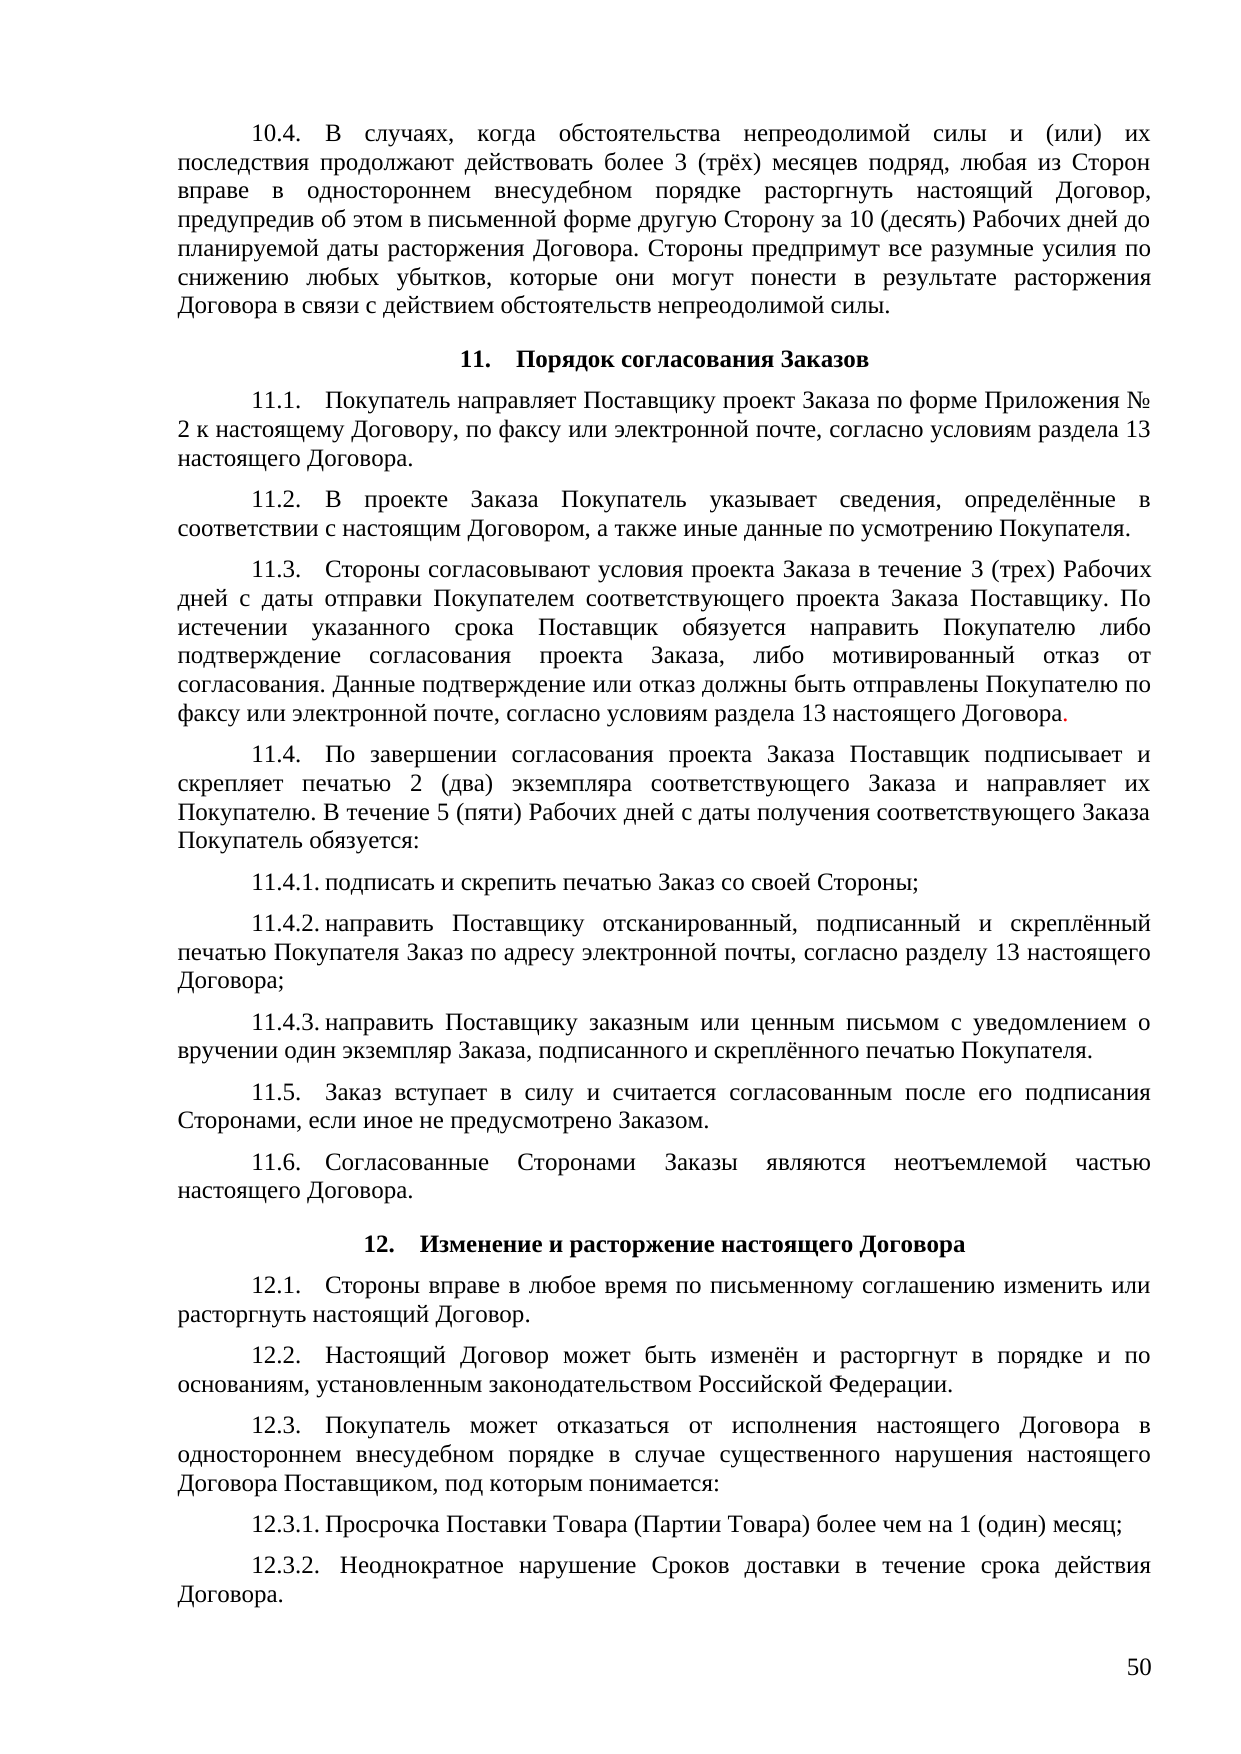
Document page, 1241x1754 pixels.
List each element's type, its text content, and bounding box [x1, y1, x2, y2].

list подписать и скрепить печатью Заказ со своей Стороны; [177, 867, 1152, 896]
list Неоднократное нарушение Сроков доставки в течение срока действия Договора. [177, 1551, 1152, 1608]
list Согласованные Сторонами Заказы являются неотъемлемой частью настоящего Договора. [177, 1147, 1152, 1204]
list направить Поставщику заказным или ценным письмом с уведомлением о вручении один экземпляр Заказа, подписанного и скреплённого печатью Покупателя. [177, 1007, 1152, 1064]
list Стороны согласовывают условия проекта Заказа в течение 3 (трех) Рабочих дней с даты отправки Покупателем соответствующего проекта Заказа Поставщику. По истечении указанного срока Поставщик обязуется направить Покупателю либо подтверждение согласования проекта Заказа, либо мотивированный отказ от согласования. Данные подтверждение или отказ должны быть отправлены Покупателю по факсу или электронной почте, согласно условиям раздела 13 настоящего Договора. [177, 554, 1152, 727]
list В проекте Заказа Покупатель указывает сведения, определённые в соответствии с настоящим Договором, а также иные данные по усмотрению Покупателя. [177, 484, 1152, 542]
list Порядок согласования Заказов [177, 344, 1152, 373]
list В случаях, когда обстоятельства непреодолимой силы и (или) их последствия продолжают действовать более 3 (трёх) месяцев подряд, любая из Сторон вправе в одностороннем внесудебном порядке расторгнуть настоящий Договор, предупредив об этом в письменной форме другую Сторону за 10 (десять) Рабочих дней до планируемой даты расторжения Договора. Стороны предпримут все разумные усилия по снижению любых убытков, которые они могут понести в результате расторжения Договора в связи с действием обстоятельств непреодолимой силы. [177, 118, 1152, 319]
list Настоящий Договор может быть изменён и расторгнут в порядке и по основаниям, установленным законодательством Российской Федерации. [177, 1341, 1152, 1398]
list По завершении согласования проекта Заказа Поставщик подписывает и скрепляет печатью 2 (два) экземпляра соответствующего Заказа и направляет их Покупателю. В течение 5 (пяти) Рабочих дней с даты получения соответствующего Заказа Покупатель обязуется: [177, 739, 1152, 854]
list Просрочка Поставки Товара (Партии Товара) более чем на 1 (один) месяц; [177, 1509, 1152, 1538]
list направить Поставщику отсканированный, подписанный и скреплённый печатью Покупателя Заказ по адресу электронной почты, согласно разделу 13 настоящего Договора; [177, 908, 1152, 994]
list Заказ вступает в силу и считается согласованным после его подписания Сторонами, если иное не предусмотрено Заказом. [177, 1077, 1152, 1134]
list Стороны вправе в любое время по письменному соглашению изменить или расторгнуть настоящий Договор. [177, 1271, 1152, 1328]
list Покупатель может отказаться от исполнения настоящего Договора в одностороннем внесудебном порядке в случае существенного нарушения настоящего Договора Поставщиком, под которым понимается: [177, 1411, 1152, 1497]
list Изменение и расторжение настоящего Договора [177, 1229, 1152, 1258]
list Покупатель направляет Поставщику проект Заказа по форме Приложения № 2 к настоящему Договору, по факсу или электронной почте, согласно условиям раздела 13 настоящего Договора. [177, 386, 1152, 472]
